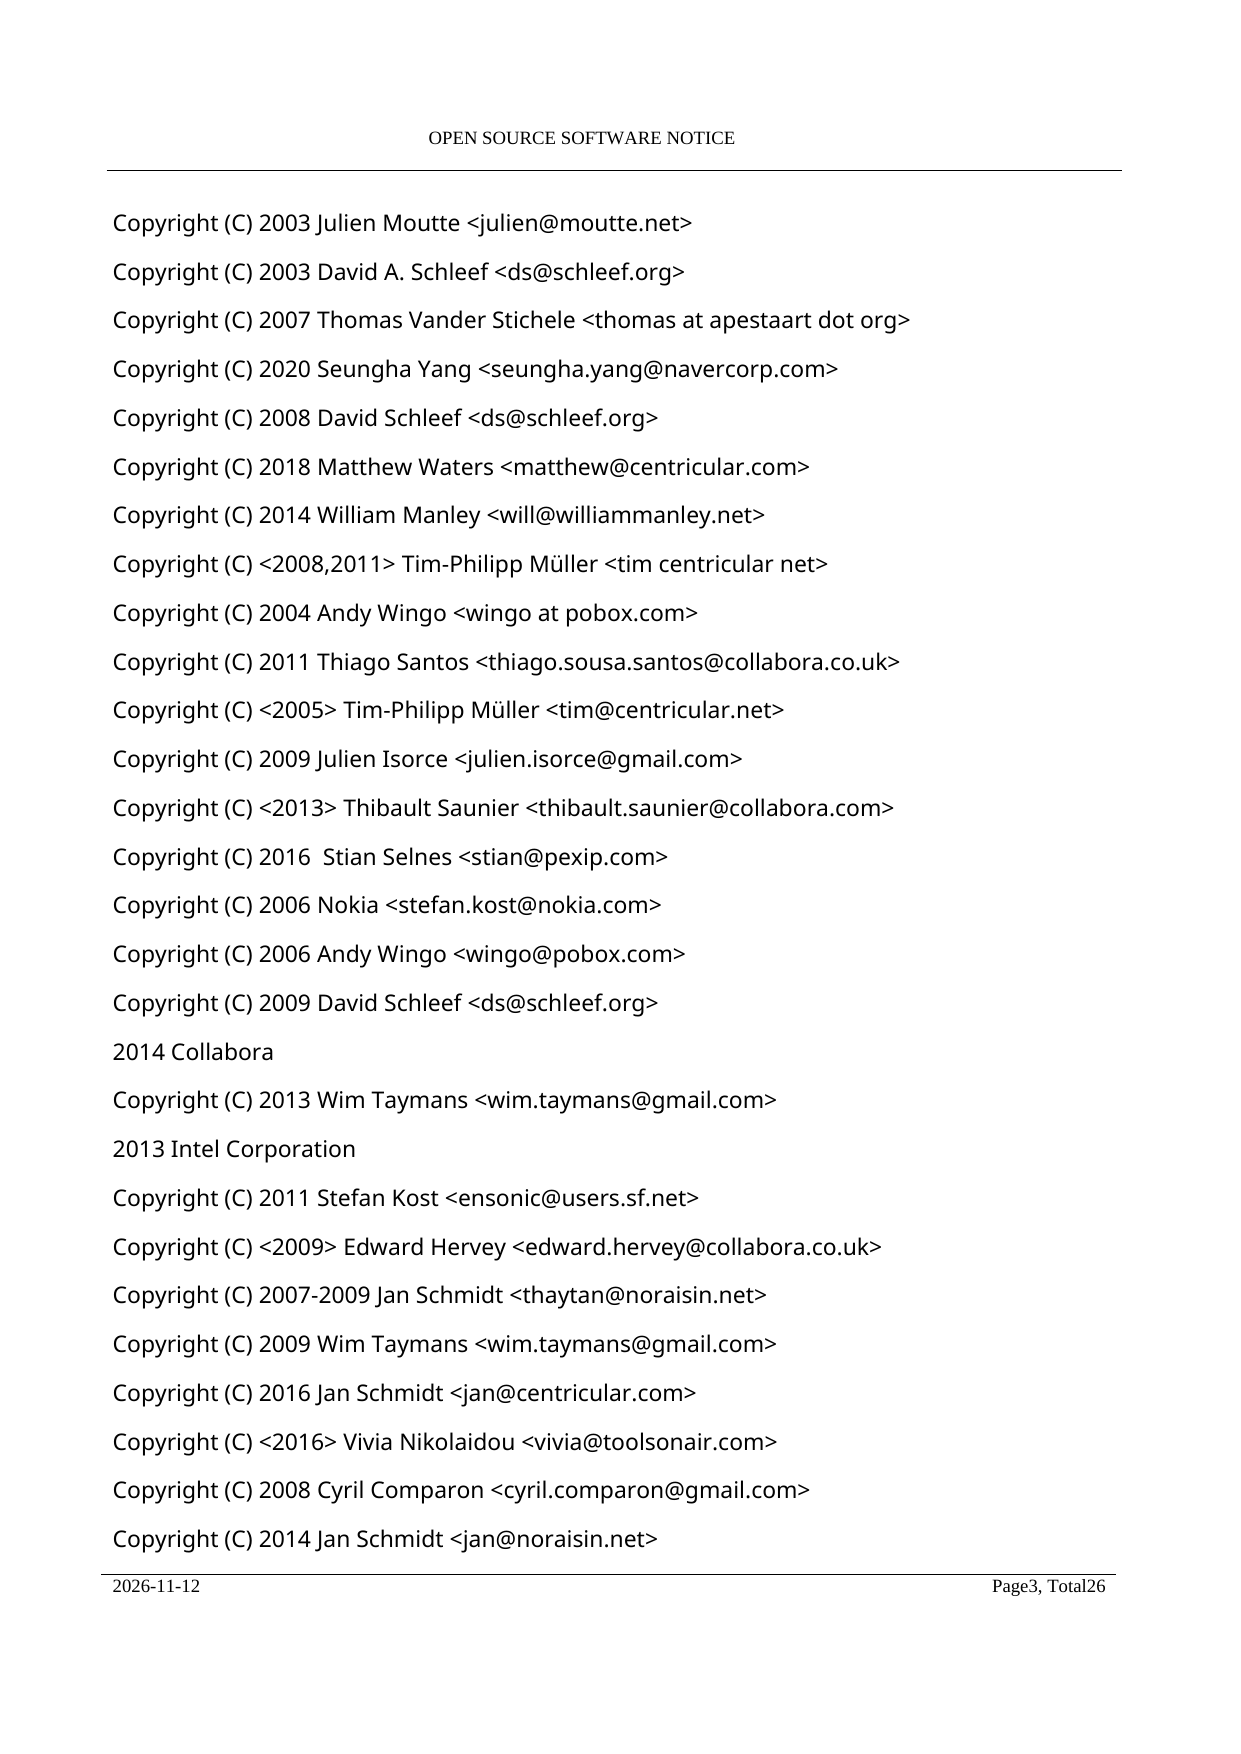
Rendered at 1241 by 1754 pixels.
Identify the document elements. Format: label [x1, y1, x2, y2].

text [112, 206, 1128, 1555]
